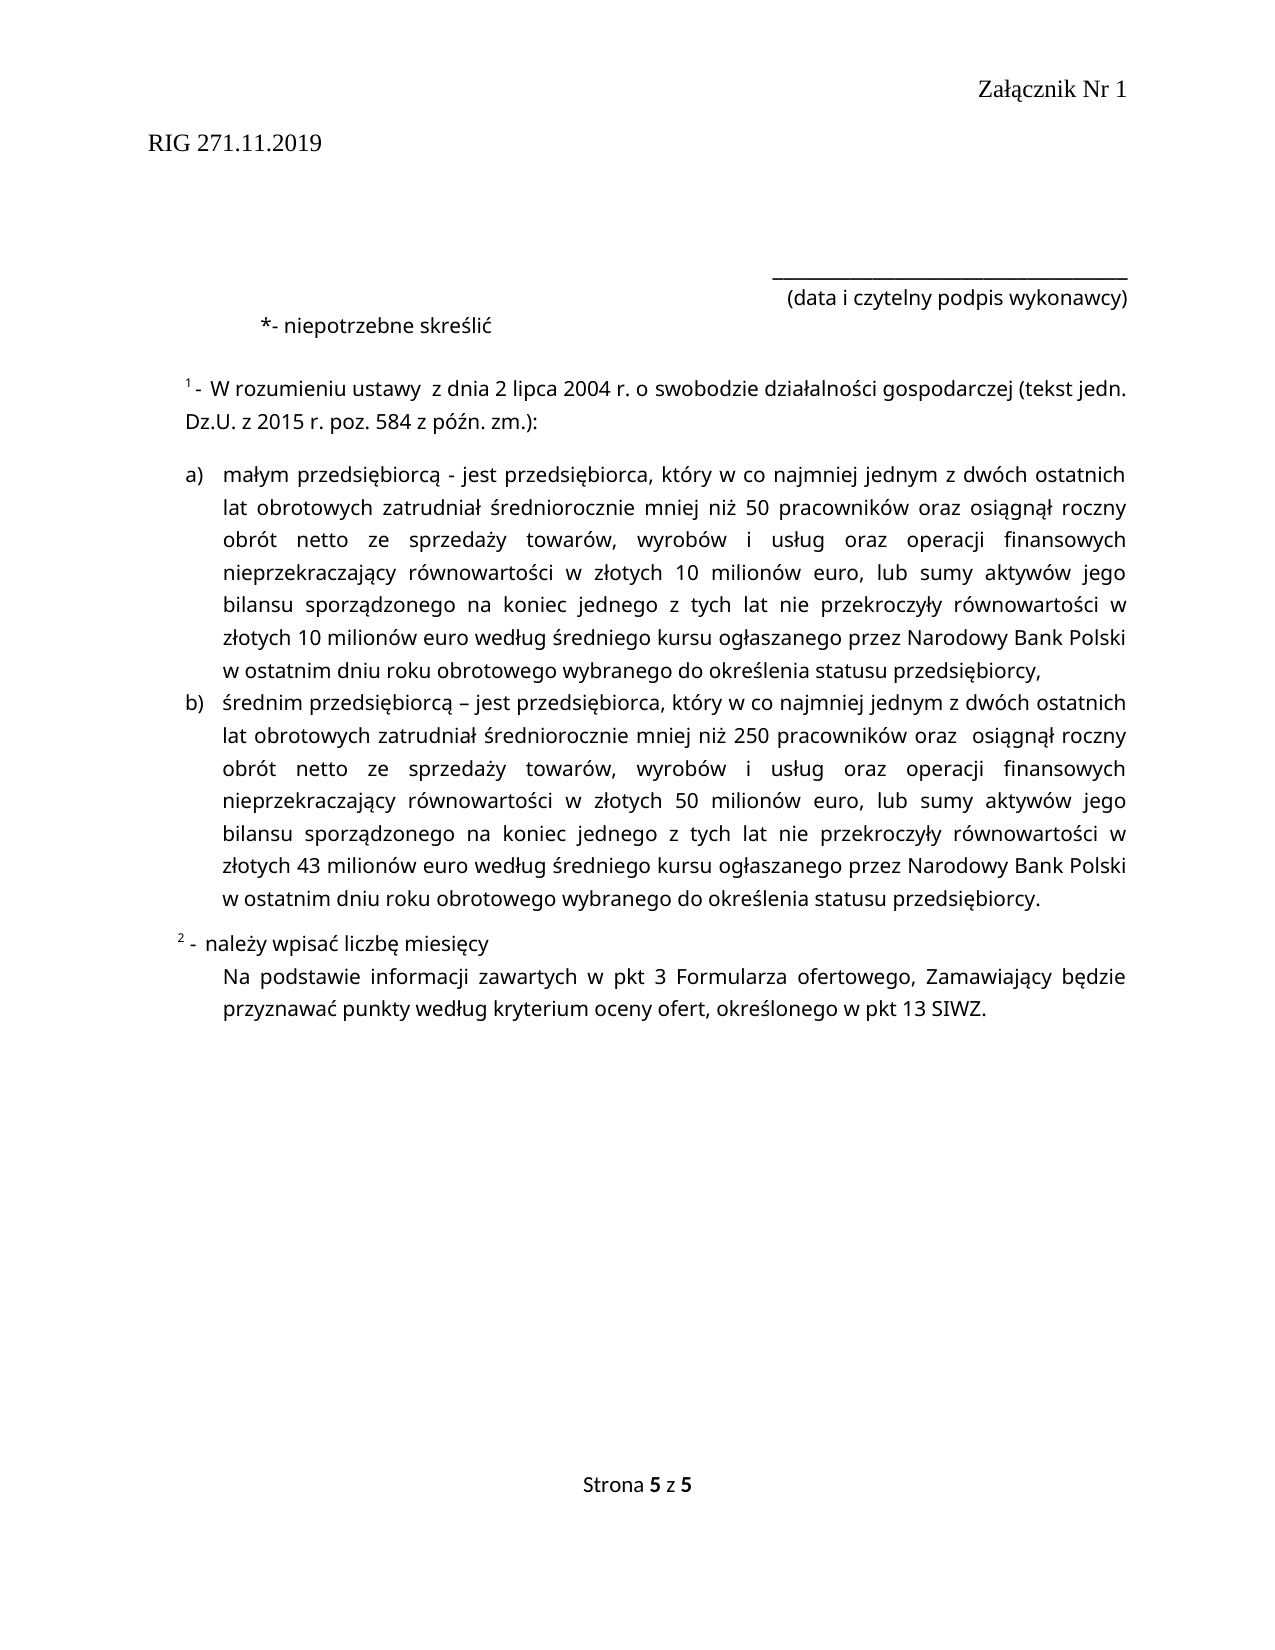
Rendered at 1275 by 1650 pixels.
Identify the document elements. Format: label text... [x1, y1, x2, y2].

list Na podstawie informacji zawartych w pkt 3 Formularza ofertowego, Zamawiający będzie przyznawać punkty według kryterium oceny ofert, określonego w pkt 13 SIWZ. [223, 962, 1127, 1023]
list małym przedsiębiorcą - jest przedsiębiorca, który w co najmniej jednym z dwóch ostatnich lat obrotowych zatrudniał średniorocznie mniej niż 50 pracowników oraz osiągnął roczny obrót netto ze sprzedaży towarów, wyrobów i usług oraz operacji finansowych nieprzekraczający równowartości w złotych 10 milionów euro, lub sumy aktywów jego bilansu sporządzonego na koniec jednego z tych lat nie przekroczyły równowartości w złotych 10 milionów euro według średniego kursu ogłaszanego przez Narodowy Bank Polski w ostatnim dniu roku obrotowego wybranego do określenia statusu przedsiębiorcy, [185, 460, 1127, 684]
text ________________________________ [148, 249, 1127, 283]
text (data i czytelny podpis wykonawcy) [148, 283, 1127, 312]
list *- niepotrzebne skreślić [260, 312, 1127, 340]
list 2 - należy wpisać liczbę miesięcy [177, 929, 1127, 958]
list średnim przedsiębiorcą – jest przedsiębiorca, który w co najmniej jednym z dwóch ostatnich lat obrotowych zatrudniał średniorocznie mniej niż 250 pracowników oraz osiągnął roczny obrót netto ze sprzedaży towarów, wyrobów i usług oraz operacji finansowych nieprzekraczający równowartości w złotych 50 milionów euro, lub sumy aktywów jego bilansu sporządzonego na koniec jednego z tych lat nie przekroczyły równowartości w złotych 43 milionów euro według średniego kursu ogłaszanego przez Narodowy Bank Polski w ostatnim dniu roku obrotowego wybranego do określenia statusu przedsiębiorcy. [185, 688, 1127, 912]
text 1 - W rozumieniu ustawy z dnia 2 lipca 2004 r. o swobodzie działalności gospodarczej (tekst jedn. Dz.U. z 2015 r. poz. 584 z późn. zm.): [185, 374, 1127, 435]
